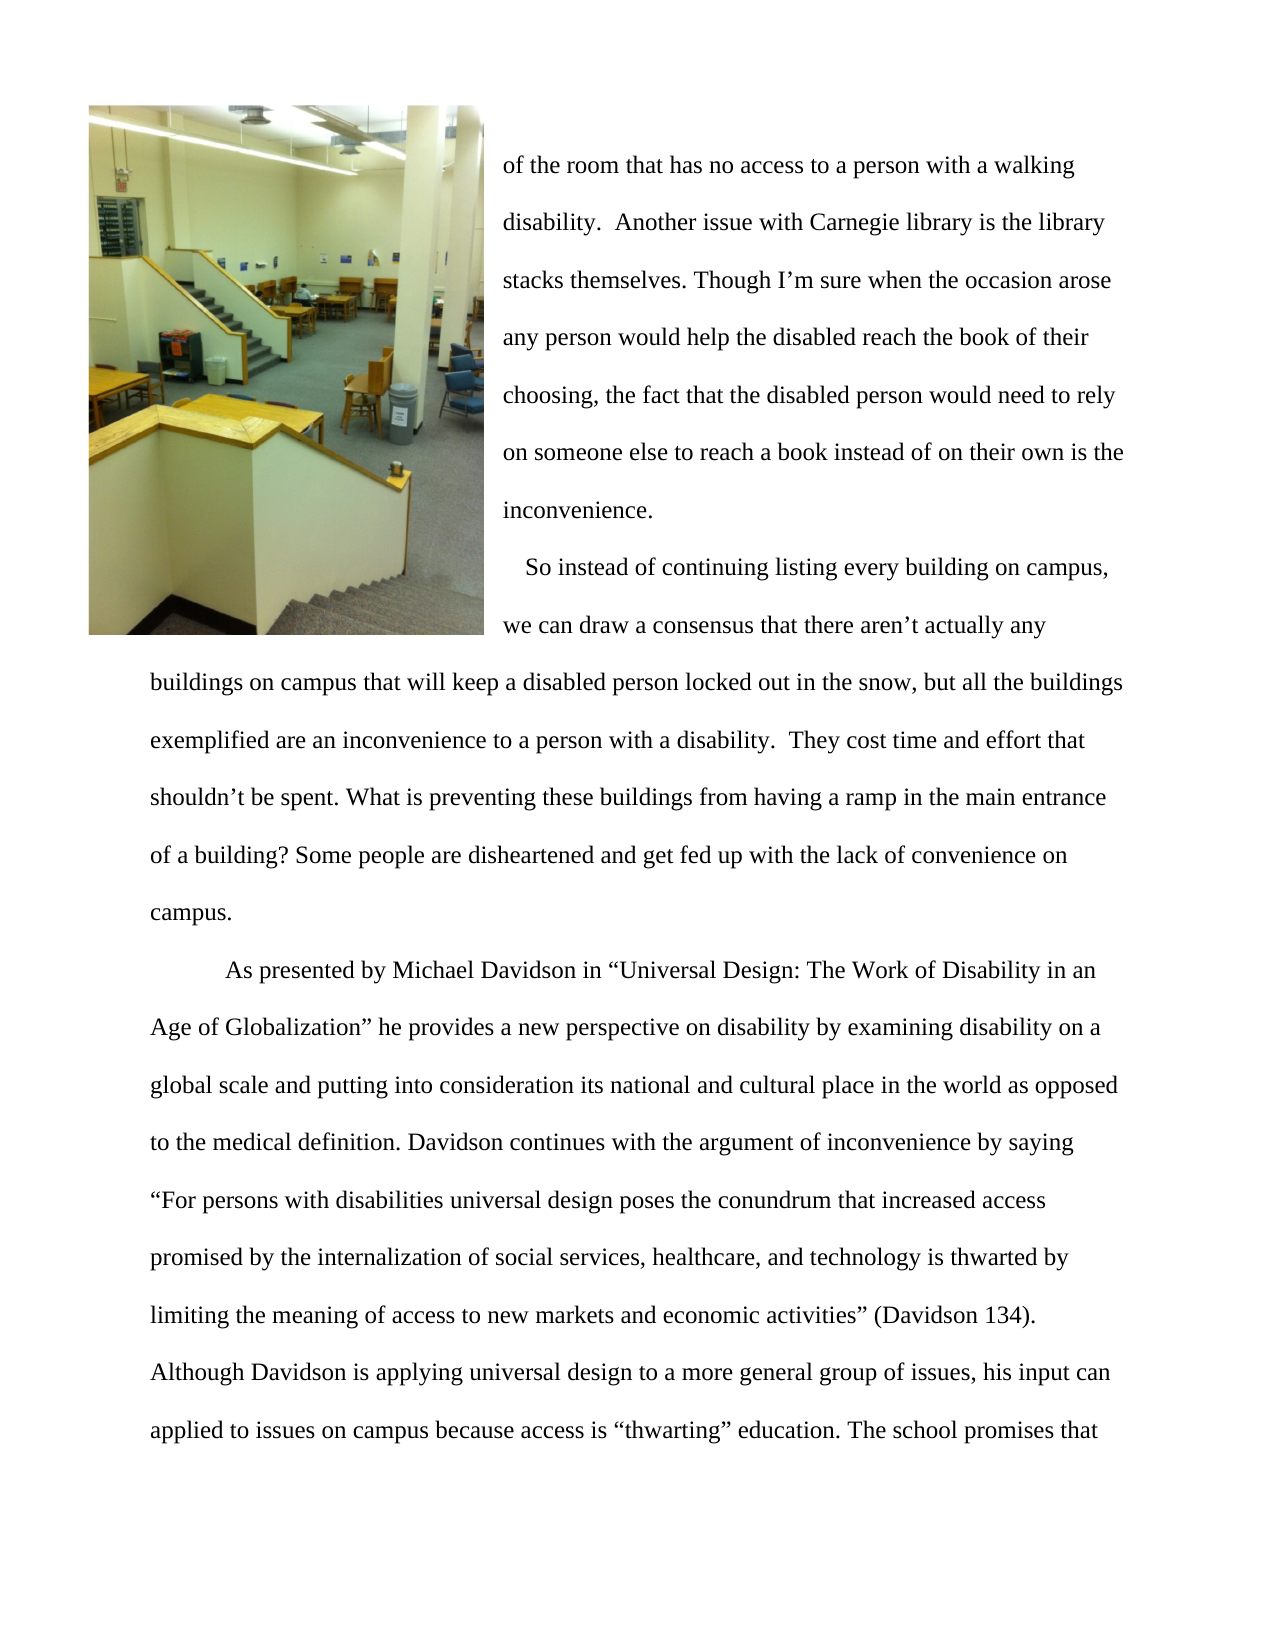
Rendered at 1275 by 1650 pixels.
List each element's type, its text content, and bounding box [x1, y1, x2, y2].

text So instead of continuing listing every building on campus, we can draw a consensus that there aren’t actually any buildings on campus that will keep a disabled person locked out in the snow, but all the buildings exemplified are an inconvenience to a person with a disability. They cost time and effort that shouldn’t be spent. What is preventing these buildings from having a ramp in the main entrance of a building? Some people are disheartened and get fed up with the lack of convenience on campus. [150, 552, 1125, 926]
picture [89, 106, 484, 635]
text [150, 955, 1125, 1444]
